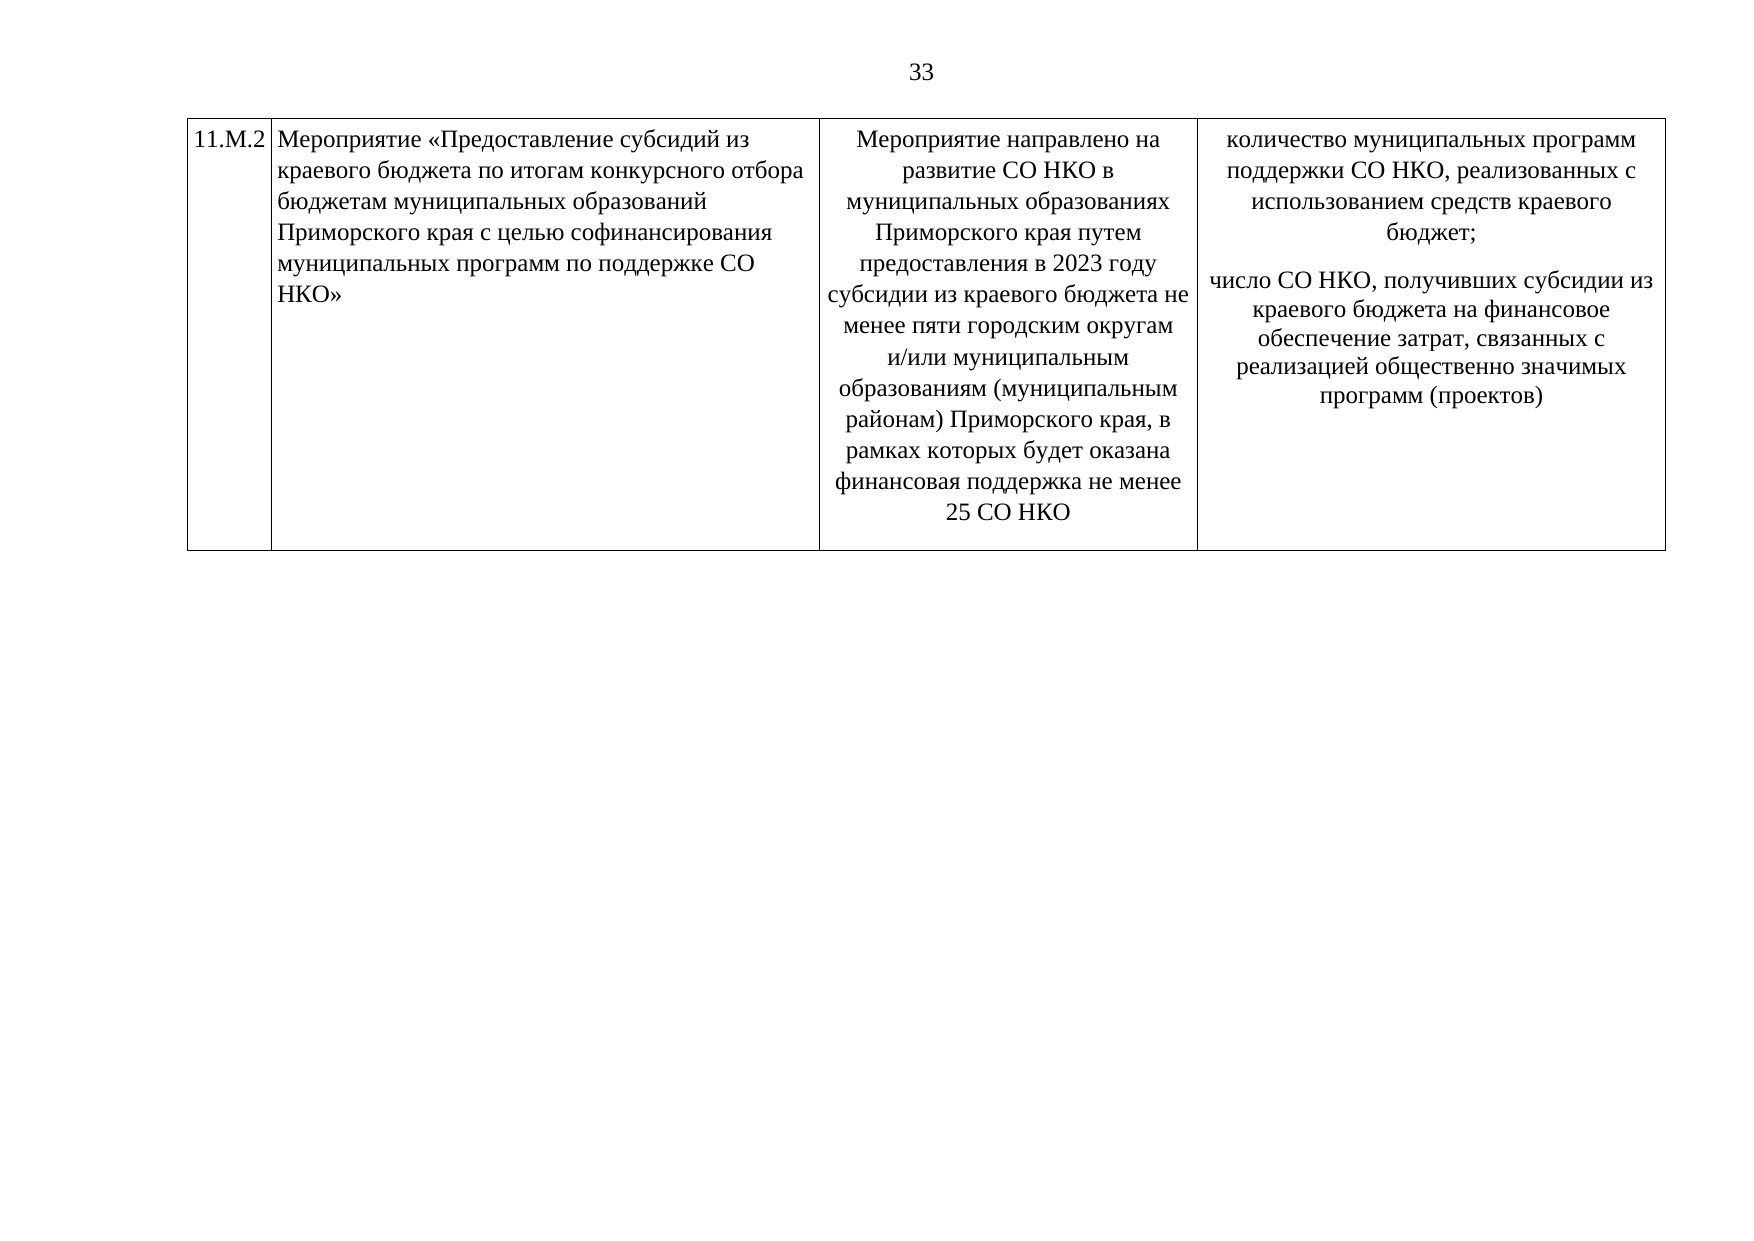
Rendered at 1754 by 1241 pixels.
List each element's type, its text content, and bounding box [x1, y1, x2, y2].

table_cell 11.М.2 [188, 119, 271, 550]
table_cell Мероприятие «Предоставление субсидий из краевого бюджета по итогам конкурсного отбора бюджетам муниципальных образований Приморского края с целью софинансирования муниципальных программ по поддержке СО НКО» [272, 119, 819, 550]
table_cell Мероприятие направлено на развитие СО НКО в муниципальных образованиях Приморского края путем предоставления в 2023 году субсидии из краевого бюджета не менее пяти городским округам и/или муниципальным образованиям (муниципальным районам) Приморского края, в рамках которых будет оказана финансовая поддержка не менее 25 СО НКО [820, 119, 1197, 550]
table_cell количество муниципальных программ поддержки СО НКО, реализованных с использованием средств краевого бюджет; число СО НКО, получивших субсидии из краевого бюджета на финансовое обеспечение затрат, связанных с реализацией общественно значимых программ (проектов) [1198, 119, 1665, 550]
